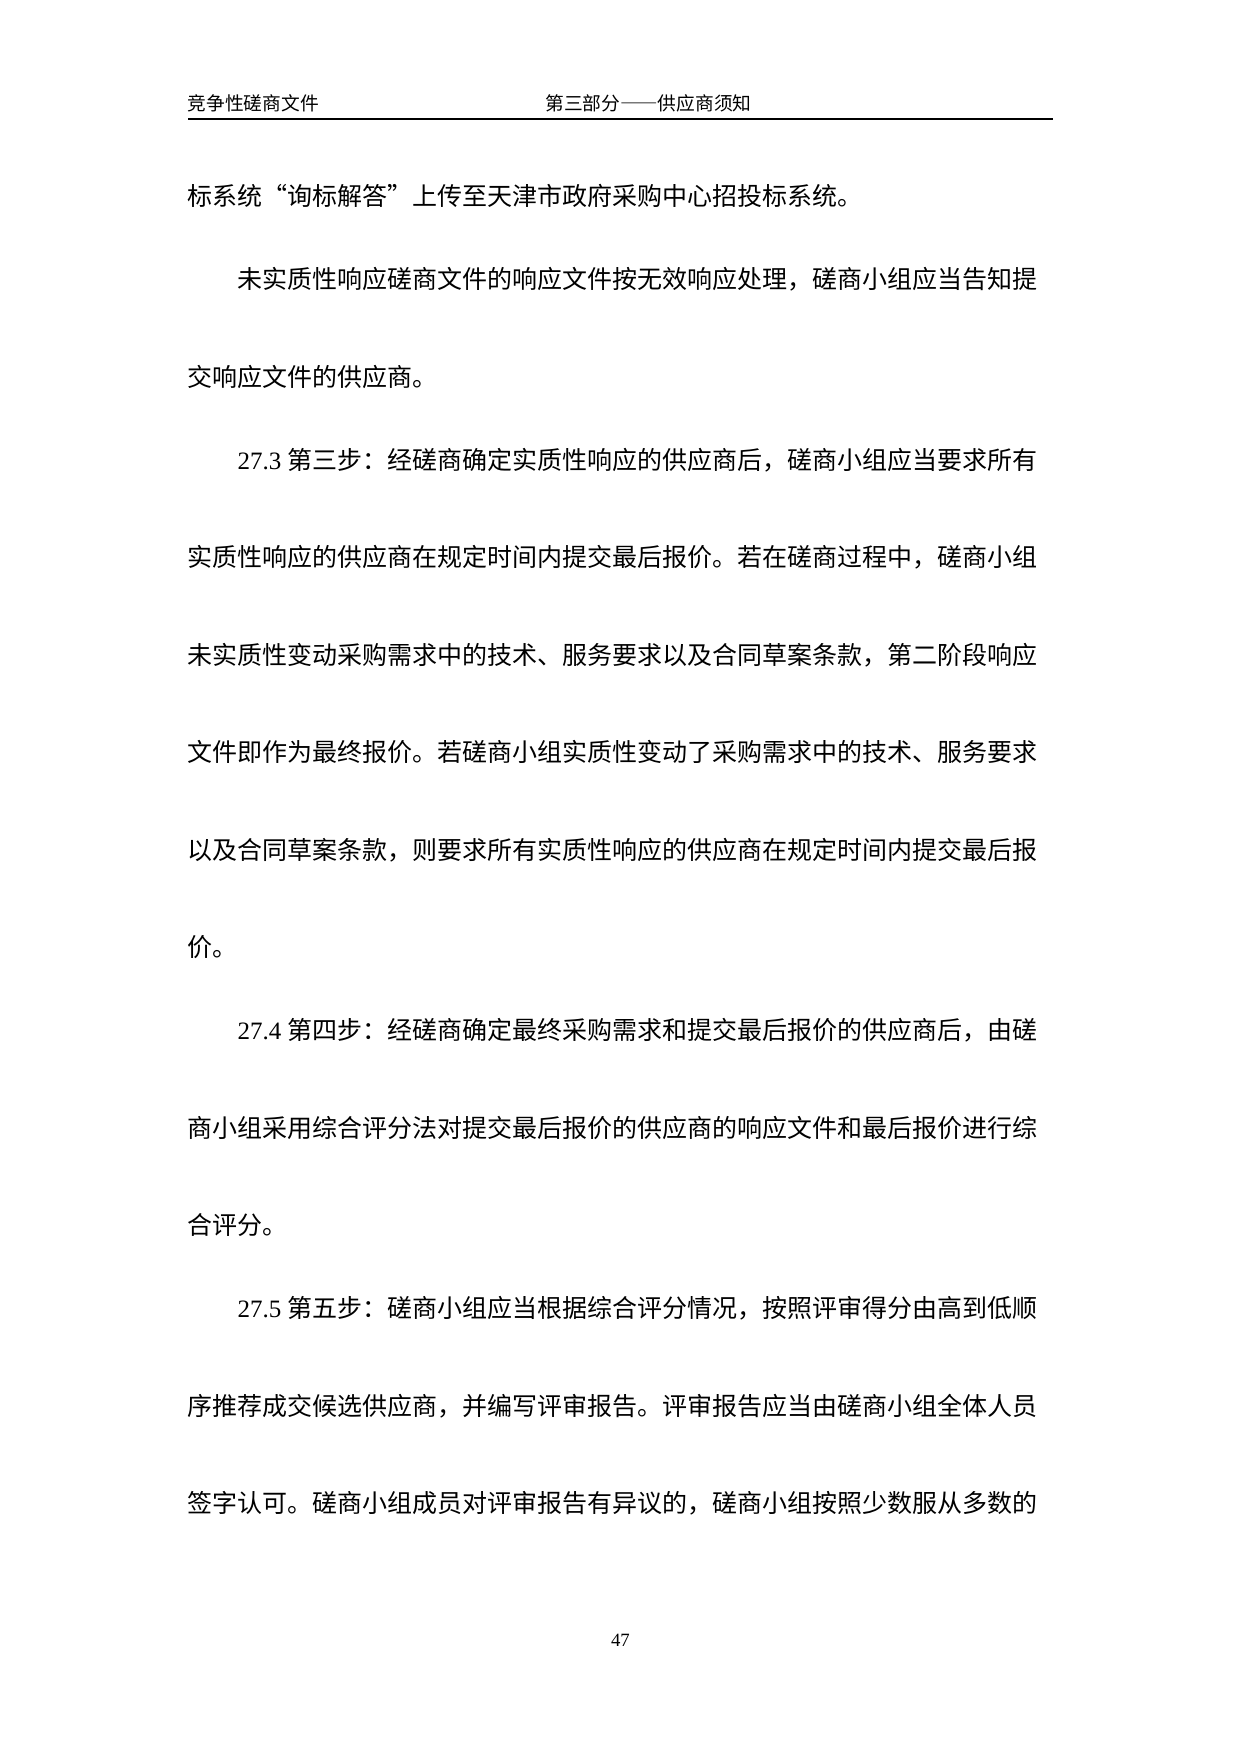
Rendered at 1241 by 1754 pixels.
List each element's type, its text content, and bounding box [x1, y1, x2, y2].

text 未实质性响应磋商文件的响应文件按无效响应处理，磋商小组应当告知提交响应文件的供应商。 [187, 245, 1053, 408]
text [187, 1274, 1053, 1534]
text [187, 162, 1053, 227]
text 27.4 第四步：经磋商确定最终采购需求和提交最后报价的供应商后，由磋商小组采用综合评分法对提交最后报价的供应商的响应文件和最后报价进行综合评分。 [187, 996, 1053, 1256]
text 27.3 第三步：经磋商确定实质性响应的供应商后，磋商小组应当要求所有实质性响应的供应商在规定时间内提交最后报价。若在磋商过程中，磋商小组未实质性变动采购需求中的技术、服务要求以及合同草案条款，第二阶段响应文件即作为最终报价。若磋商小组实质性变动了采购需求中的技术、服务要求以及合同草案条款，则要求所有实质性响应的供应商在规定时间内提交最后报价。 [187, 426, 1053, 978]
